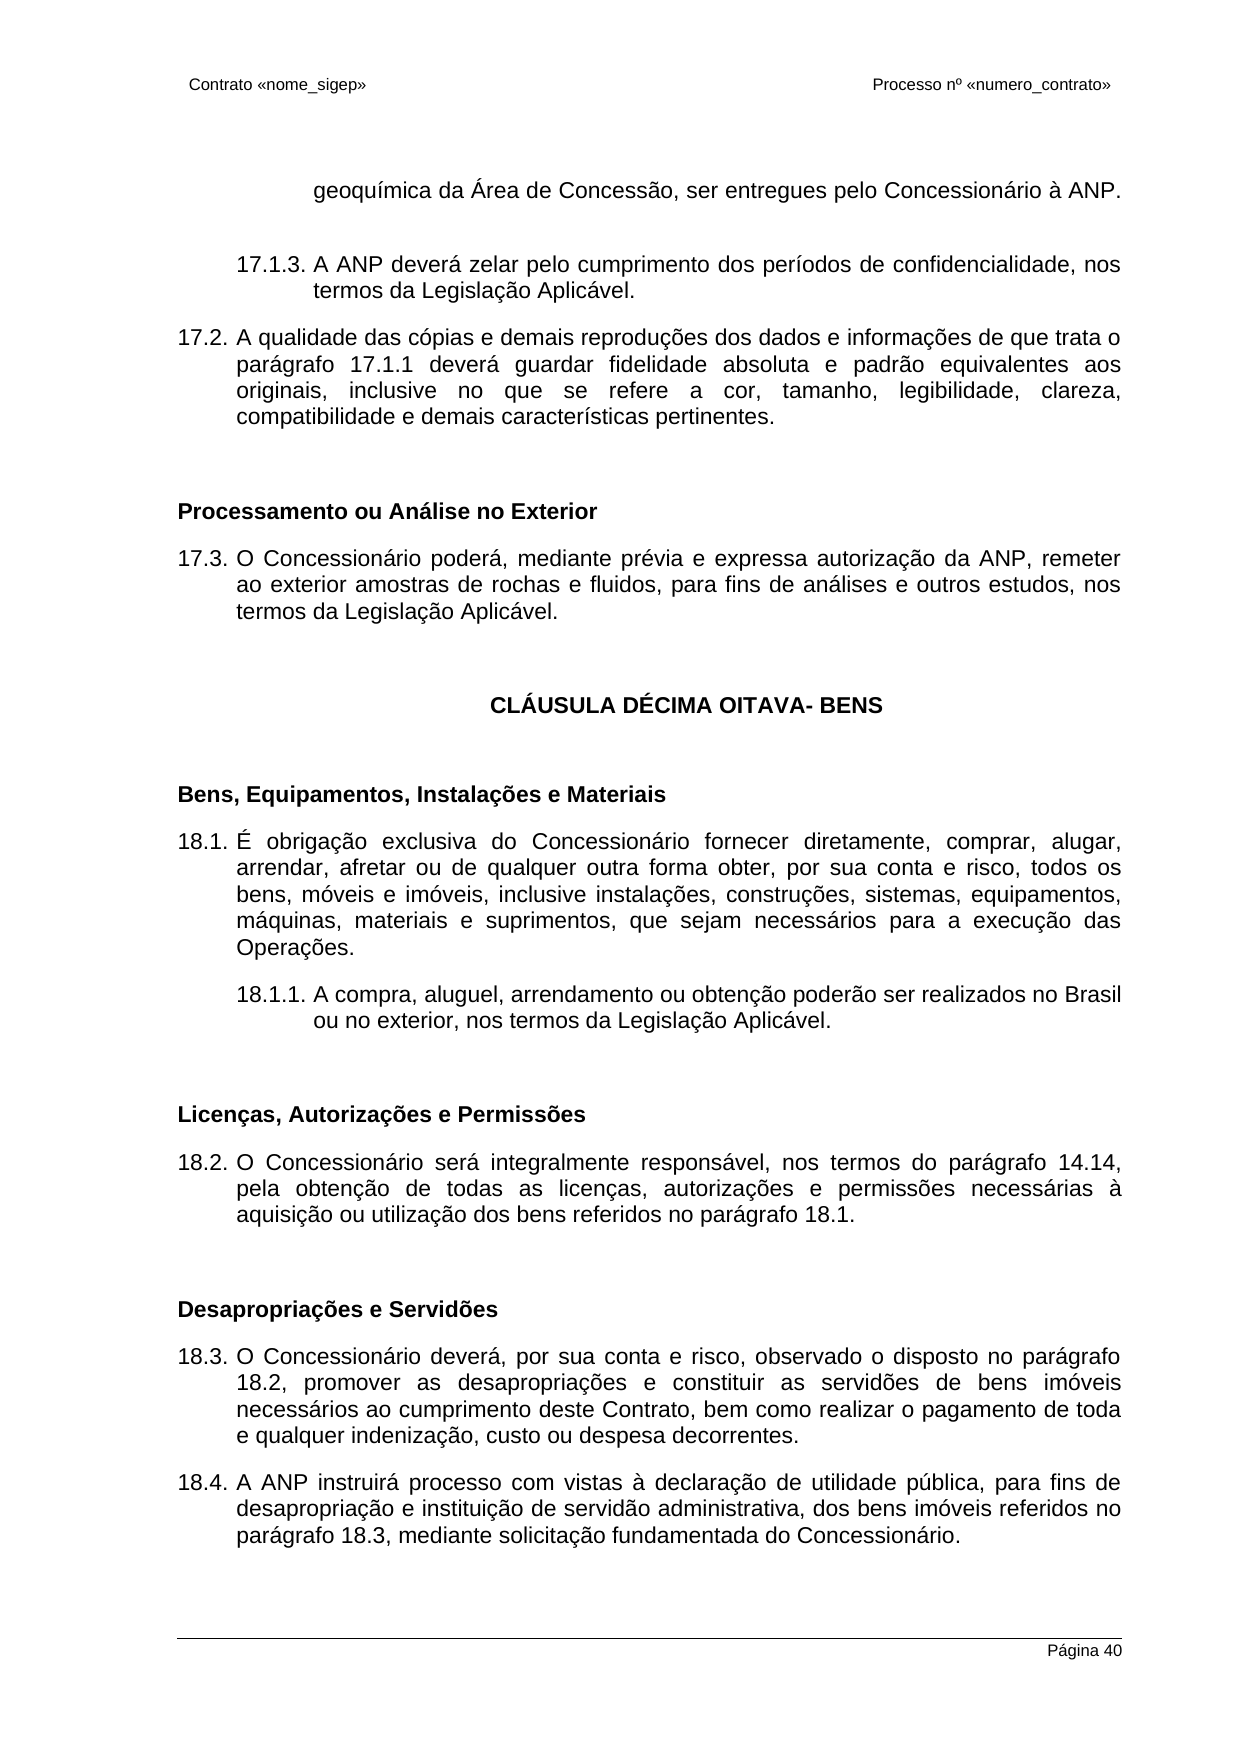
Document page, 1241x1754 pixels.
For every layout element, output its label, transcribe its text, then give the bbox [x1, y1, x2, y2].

text Licenças, Autorizações e Permissões [177, 1101, 1122, 1128]
text A qualidade das cópias e demais reproduções dos dados e informações de que trata o parágrafo 17.1.1 deverá guardar fidelidade absoluta e padrão equivalentes aos originais, inclusive no que se refere a cor, tamanho, legibilidade, clareza, compatibilidade e demais características pertinentes. [177, 324, 1122, 430]
text A ANP instruirá processo com vistas à declaração de utilidade pública, para fins de desapropriação e instituição de servidão administrativa, dos bens imóveis referidos no parágrafo 18.3, mediante solicitação fundamentada do Concessionário. [177, 1469, 1122, 1548]
text O Concessionário poderá, mediante prévia e expressa autorização da ANP, remeter ao exterior amostras de rochas e fluidos, para fins de análises e outros estudos, nos termos da Legislação Aplicável. [177, 545, 1122, 624]
text A compra, aluguel, arrendamento ou obtenção poderão ser realizados no Brasil ou no exterior, nos termos da Legislação Aplicável. [236, 981, 1122, 1033]
text A ANP deverá zelar pelo cumprimento dos períodos de confidencialidade, nos termos da Legislação Aplicável. [236, 251, 1122, 303]
text Processamento ou Análise no Exterior [177, 498, 1122, 524]
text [236, 177, 1122, 230]
text É obrigação exclusiva do Concessionário fornecer diretamente, comprar, alugar, arrendar, afretar ou de qualquer outra forma obter, por sua conta e risco, todos os bens, móveis e imóveis, inclusive instalações, construções, sistemas, equipamentos, máquinas, materiais e suprimentos, que sejam necessários para a execução das Operações. [177, 828, 1122, 960]
text Cláusula Décima Oitava- bens [177, 692, 1122, 718]
text Desapropriações e Servidões [177, 1296, 1122, 1322]
text O Concessionário deverá, por sua conta e risco, observado o disposto no parágrafo 18.2, promover as desapropriações e constituir as servidões de bens imóveis necessários ao cumprimento deste Contrato, bem como realizar o pagamento de toda e qualquer indenização, custo ou despesa decorrentes. [177, 1343, 1122, 1448]
text O Concessionário será integralmente responsável, nos termos do parágrafo 14.14, pela obtenção de todas as licenças, autorizações e permissões necessárias à aquisição ou utilização dos bens referidos no parágrafo 18.1. [177, 1148, 1122, 1228]
text Bens, Equipamentos, Instalações e Materiais [177, 781, 1122, 807]
